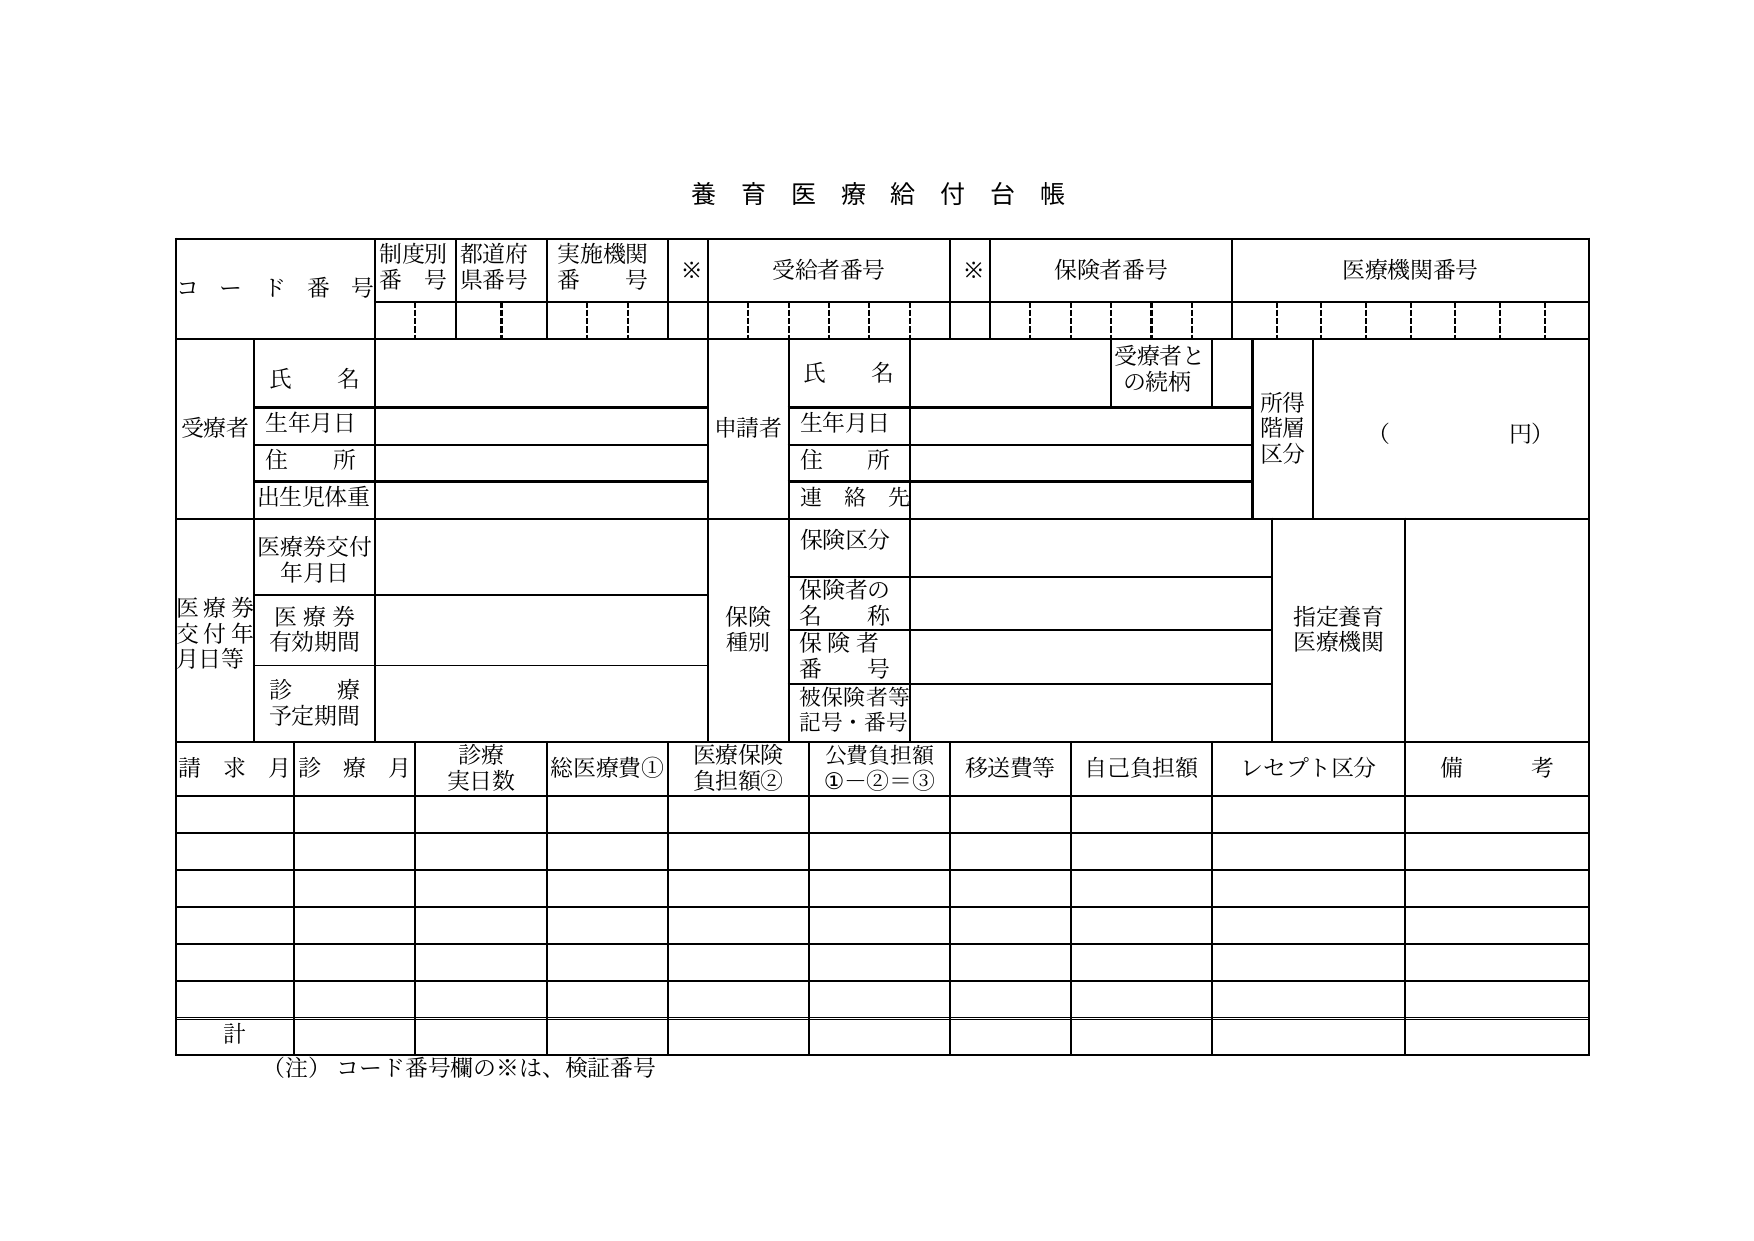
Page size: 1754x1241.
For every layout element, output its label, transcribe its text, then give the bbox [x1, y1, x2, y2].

table_cell [501, 303, 546, 338]
table_header 実施機関 番 号 [548, 240, 667, 301]
table_cell [1233, 303, 1277, 338]
table_cell 診 療 予定期間 [255, 666, 374, 741]
table_cell [669, 871, 808, 906]
table_cell 保 険 者 番 号 [790, 631, 909, 682]
table_cell 保険者の 名 称 [790, 578, 909, 629]
table_cell [177, 982, 293, 1017]
table_cell [669, 945, 808, 980]
table_cell [810, 908, 949, 943]
table_cell [1406, 945, 1588, 980]
table_cell [1545, 303, 1588, 338]
table_cell [1411, 303, 1455, 338]
table_cell [177, 871, 293, 906]
table_cell [991, 303, 1030, 338]
table_cell [1072, 945, 1211, 980]
text （注） コード番号欄の※は、検証番号 [233, 1056, 1607, 1082]
table_cell 備 考 [1406, 743, 1588, 795]
table_cell [789, 303, 829, 338]
table_cell [548, 871, 667, 906]
table_cell [911, 483, 1251, 517]
table_cell [709, 303, 748, 338]
table_cell [951, 834, 1070, 869]
table_cell 受療者 [177, 340, 253, 517]
table_cell 住 所 [790, 446, 909, 480]
table_cell [748, 303, 788, 338]
table_cell [810, 871, 949, 906]
table_cell [1213, 982, 1404, 1017]
table_header 制度別 番 号 [376, 240, 455, 301]
table_cell [376, 446, 707, 480]
table_cell [911, 340, 1110, 406]
table_cell 医療保険 負担額② [669, 743, 808, 795]
table_cell [869, 303, 909, 338]
table_cell [1321, 303, 1366, 338]
table_header 都道府 県番号 [457, 240, 546, 301]
table_cell [911, 685, 1271, 741]
table_cell [1277, 303, 1321, 338]
table_cell [416, 1020, 546, 1054]
table_cell [295, 1020, 414, 1054]
table_cell [1072, 908, 1211, 943]
table_cell [1030, 303, 1071, 338]
table_header ※ [951, 240, 989, 301]
table_cell [1213, 834, 1404, 869]
table_cell [295, 908, 414, 943]
table_cell [416, 834, 546, 869]
table_cell [1071, 303, 1111, 338]
table_cell [951, 871, 1070, 906]
table_cell 診 療 月 [295, 743, 414, 795]
table_cell 連絡先 [790, 483, 909, 517]
table_cell [1213, 908, 1404, 943]
table_cell [810, 945, 949, 980]
table_cell [1072, 871, 1211, 906]
table_cell [628, 303, 667, 338]
table_cell [376, 596, 707, 665]
table_header 受給者番号 [709, 240, 949, 301]
table_cell [1213, 1020, 1404, 1054]
table_cell 自己負担額 [1072, 743, 1211, 795]
table_cell [1406, 1020, 1588, 1054]
table_cell [911, 578, 1271, 629]
table_cell 総医療費① [548, 743, 667, 795]
table_header 保険者番号 [991, 240, 1231, 301]
table_cell 医療券交付年月日 [255, 520, 374, 594]
table_cell [548, 797, 667, 832]
table_cell 保険区分 [790, 520, 909, 576]
table_cell [415, 303, 455, 338]
table_cell 指定養育 医療機関 [1273, 520, 1404, 741]
table_cell [416, 871, 546, 906]
table_cell 申請者 [709, 340, 788, 517]
table_cell [1213, 945, 1404, 980]
table_cell [951, 797, 1070, 832]
table_cell 計 [177, 1020, 293, 1054]
table_cell [951, 945, 1070, 980]
table_cell [911, 520, 1271, 576]
table_cell [177, 945, 293, 980]
table_cell [295, 834, 414, 869]
table_cell 医 療 券 有効期間 [255, 596, 374, 665]
table_cell 出生児体重 [255, 483, 374, 517]
table_cell レセプト区分 [1213, 743, 1404, 795]
table_cell [295, 797, 414, 832]
table_cell [669, 982, 808, 1017]
table_cell 医療券交付年月日等 [177, 520, 253, 741]
table_cell [810, 834, 949, 869]
table_cell 生年月日 [255, 409, 374, 443]
table_cell [951, 908, 1070, 943]
table_cell [1500, 303, 1544, 338]
table_cell 生年月日 [790, 409, 909, 443]
table_cell [1213, 797, 1404, 832]
table_cell 保険 種別 [709, 520, 788, 741]
table_cell [587, 303, 628, 338]
table_cell [376, 666, 707, 741]
table_header 医療機関番号 [1233, 240, 1588, 301]
table_cell [295, 945, 414, 980]
table_cell [951, 1020, 1070, 1054]
table_cell [295, 982, 414, 1017]
table_cell [1406, 834, 1588, 869]
table_cell [548, 945, 667, 980]
table_cell [548, 1020, 667, 1054]
table_cell [376, 303, 415, 338]
table_cell [376, 483, 707, 517]
table_cell 所得階層区分 [1254, 340, 1312, 517]
table_cell [1406, 797, 1588, 832]
table_cell [177, 797, 293, 832]
table_cell [548, 908, 667, 943]
table_cell 請 求 月 [177, 743, 293, 795]
table_cell [416, 945, 546, 980]
table_cell [1072, 797, 1211, 832]
table_cell [1455, 303, 1500, 338]
table_cell [829, 303, 869, 338]
table_cell 診療 実日数 [416, 743, 546, 795]
table_cell 受療者と の続柄 [1112, 340, 1211, 406]
table_cell [1213, 340, 1251, 406]
table_cell 被保険者等記号・番号 [790, 685, 909, 741]
table_cell 住 所 [255, 446, 374, 480]
table_cell [1213, 871, 1404, 906]
table_cell [416, 982, 546, 1017]
table_cell [548, 982, 667, 1017]
table_cell [1072, 982, 1211, 1017]
table_cell 氏 名 [255, 340, 374, 406]
table_cell [810, 797, 949, 832]
table_cell [911, 631, 1271, 682]
table_cell [669, 834, 808, 869]
table_cell （ 円） [1314, 340, 1588, 517]
table_cell [1151, 303, 1192, 338]
table_cell [1111, 303, 1151, 338]
table_cell [548, 303, 587, 338]
text 養 育 医 療 給 付 台 帳 [629, 181, 1607, 209]
table_cell [376, 340, 707, 406]
table_cell [1192, 303, 1231, 338]
table_cell [376, 520, 707, 594]
table_cell 公費負担額 ①－②＝③ [810, 743, 949, 795]
table_cell [457, 303, 501, 338]
table_cell [669, 908, 808, 943]
table_cell [416, 797, 546, 832]
table_cell [548, 834, 667, 869]
table_cell [810, 1020, 949, 1054]
table_cell [951, 303, 989, 338]
table_cell [910, 303, 949, 338]
table_cell [1406, 908, 1588, 943]
table_cell [911, 446, 1251, 480]
table_cell [1072, 834, 1211, 869]
table_header コード番号 [177, 240, 374, 338]
table_cell [669, 797, 808, 832]
table_cell [1406, 520, 1588, 741]
table_cell [1072, 1020, 1211, 1054]
table_cell [951, 982, 1070, 1017]
table_cell [295, 871, 414, 906]
table_cell [1406, 982, 1588, 1017]
table_cell [911, 409, 1251, 443]
table_cell 氏 名 [790, 340, 909, 406]
table_cell [669, 303, 707, 338]
table_cell [376, 409, 707, 443]
table_cell [669, 1020, 808, 1054]
table_cell [1406, 871, 1588, 906]
table_cell 移送費等 [951, 743, 1070, 795]
table_header ※ [669, 240, 707, 301]
table_cell [810, 982, 949, 1017]
table_cell [1366, 303, 1411, 338]
table_cell [177, 834, 293, 869]
table_cell [416, 908, 546, 943]
table_cell [177, 908, 293, 943]
